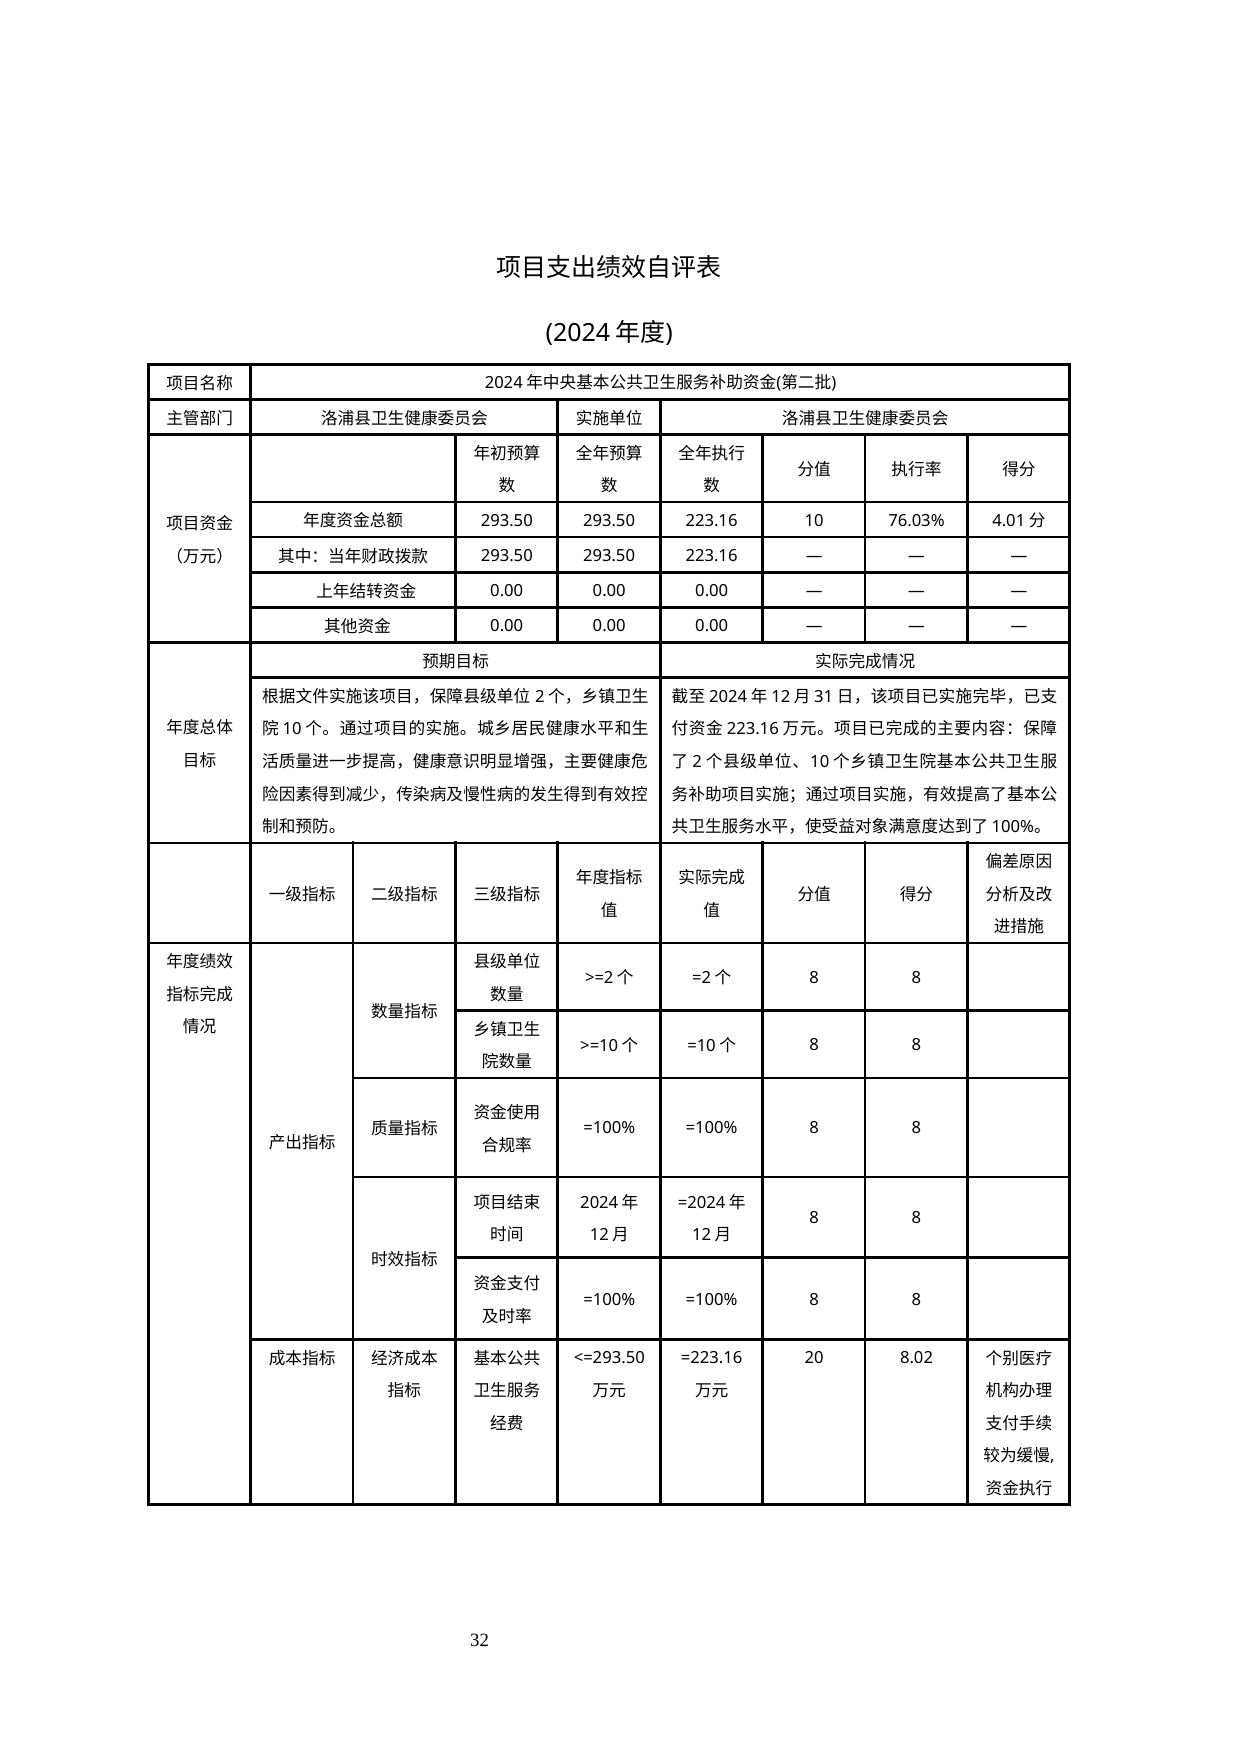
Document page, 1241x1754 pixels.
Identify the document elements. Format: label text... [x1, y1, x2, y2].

table_cell =2024年12月 [662, 1178, 761, 1256]
table_cell — [866, 538, 966, 571]
table_cell 8 [866, 944, 966, 1009]
table_cell 分值 [764, 844, 864, 941]
table_cell 根据文件实施该项目，保障县级单位2个，乡镇卫生院10个。通过项目的实施。城乡居民健康水平和生活质量进一步提高，健康意识明显增强，主要健康危险因素得到减少，传染病及慢性病的发生得到有效控制和预防。 [252, 679, 659, 841]
table_cell 主管部门 [150, 401, 249, 433]
table_cell 项目资金 （万元） [150, 436, 249, 641]
table_cell 洛浦县卫生健康委员会 [662, 401, 1068, 433]
table_cell 资金使用合规率 [457, 1079, 556, 1176]
table_cell (2024年度) [148, 298, 1070, 363]
table_cell 20 [764, 1341, 864, 1503]
table_cell >=2个 [559, 944, 659, 1009]
table_cell =100% [559, 1079, 659, 1176]
table_cell 293.50 [457, 503, 556, 536]
table_cell =100% [559, 1259, 659, 1338]
table_cell 年度总体目标 [150, 644, 249, 841]
table_cell 实施单位 [559, 401, 659, 433]
table_cell 成本指标 [252, 1341, 352, 1503]
table_cell 0.00 [457, 609, 556, 641]
table_cell — [764, 538, 864, 571]
table_cell 项目名称 [150, 366, 249, 398]
table_cell 资金支付及时率 [457, 1259, 556, 1338]
table_cell 0.00 [457, 574, 556, 606]
table_cell [969, 1012, 1068, 1077]
table_cell 其他资金 [252, 609, 454, 641]
table_cell 年初预算数 [457, 436, 556, 501]
table_cell — [866, 609, 966, 641]
table_cell 8 [764, 944, 864, 1009]
table_cell 0.00 [662, 574, 761, 606]
table_cell 数量指标 [354, 944, 454, 1077]
table_cell 年度资金总额 [252, 503, 454, 536]
table_cell — [764, 609, 864, 641]
table_cell 时效指标 [354, 1178, 454, 1338]
table_cell 三级指标 [457, 844, 556, 941]
table_cell 8 [764, 1178, 864, 1256]
table_cell 2024年12月 [559, 1178, 659, 1256]
table_cell >=10个 [559, 1012, 659, 1077]
table_cell 全年执行数 [662, 436, 761, 501]
table_cell 执行率 [866, 436, 966, 501]
table_cell — [866, 574, 966, 606]
table_cell 8 [764, 1079, 864, 1176]
table_header 项目支出绩效自评表 [148, 233, 1070, 298]
table_cell 8 [866, 1079, 966, 1176]
table_cell [969, 1079, 1068, 1176]
table_cell 经济成本指标 [354, 1341, 454, 1503]
table_cell 分值 [764, 436, 864, 501]
table_cell <=293.50万元 [559, 1341, 659, 1503]
table_cell — [969, 538, 1068, 571]
table_cell =10个 [662, 1012, 761, 1077]
table_cell 截至2024年12月31日，该项目已实施完毕，已支付资金223.16万元。项目已完成的主要内容：保障了2个县级单位、10个乡镇卫生院基本公共卫生服务补助项目实施；通过项目实施，有效提高了基本公共卫生服务水平，使受益对象满意度达到了100%。 [662, 679, 1068, 841]
table_cell 4.01分 [969, 503, 1068, 536]
table_cell 8 [764, 1259, 864, 1338]
table_cell 得分 [969, 436, 1068, 501]
table_cell 实际完成值 [662, 844, 761, 941]
table_cell 产出指标 [252, 944, 352, 1338]
table_cell [969, 1178, 1068, 1256]
table_cell 8 [866, 1012, 966, 1077]
table_cell 0.00 [559, 574, 659, 606]
table_cell 预期目标 [252, 644, 659, 676]
table_cell 0.00 [662, 609, 761, 641]
table_cell — [969, 609, 1068, 641]
table_cell 其中：当年财政拨款 [252, 538, 454, 571]
table_cell 8 [764, 1012, 864, 1077]
table_cell 质量指标 [354, 1079, 454, 1176]
table_cell 上年结转资金 [252, 574, 454, 606]
table_cell =2个 [662, 944, 761, 1009]
table_cell 二级指标 [354, 844, 454, 941]
table_cell 得分 [866, 844, 966, 941]
table_cell — [764, 574, 864, 606]
table_cell 洛浦县卫生健康委员会 [252, 401, 556, 433]
table_cell 76.03% [866, 503, 966, 536]
table_cell 8 [866, 1178, 966, 1256]
table_cell 实际完成情况 [662, 644, 1068, 676]
table_cell 基本公共卫生服务经费 [457, 1341, 556, 1503]
table_cell =100% [662, 1259, 761, 1338]
table_cell [150, 844, 249, 941]
table_cell [969, 1259, 1068, 1338]
table_cell 2024年中央基本公共卫生服务补助资金(第二批) [252, 366, 1068, 398]
table_cell 一级指标 [252, 844, 352, 941]
table_cell 县级单位数量 [457, 944, 556, 1009]
table_cell 293.50 [457, 538, 556, 571]
table_cell 8 [866, 1259, 966, 1338]
table_cell [969, 944, 1068, 1009]
table_cell [252, 436, 454, 501]
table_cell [969, 1341, 1068, 1503]
table_cell 223.16 [662, 503, 761, 536]
table_cell 293.50 [559, 538, 659, 571]
table_cell 10 [764, 503, 864, 536]
table_cell 8.02 [866, 1341, 966, 1503]
table_cell 年度绩效指标完成情况 [150, 944, 249, 1503]
table_cell 全年预算数 [559, 436, 659, 501]
table_cell 项目结束时间 [457, 1178, 556, 1256]
table_cell 223.16 [662, 538, 761, 571]
table_cell 293.50 [559, 503, 659, 536]
table_cell =100% [662, 1079, 761, 1176]
table_cell 年度指标值 [559, 844, 659, 941]
table_cell 乡镇卫生院数量 [457, 1012, 556, 1077]
table_cell 偏差原因分析及改进措施 [969, 844, 1068, 941]
table_cell 0.00 [559, 609, 659, 641]
table_cell =223.16万元 [662, 1341, 761, 1503]
table_cell — [969, 574, 1068, 606]
